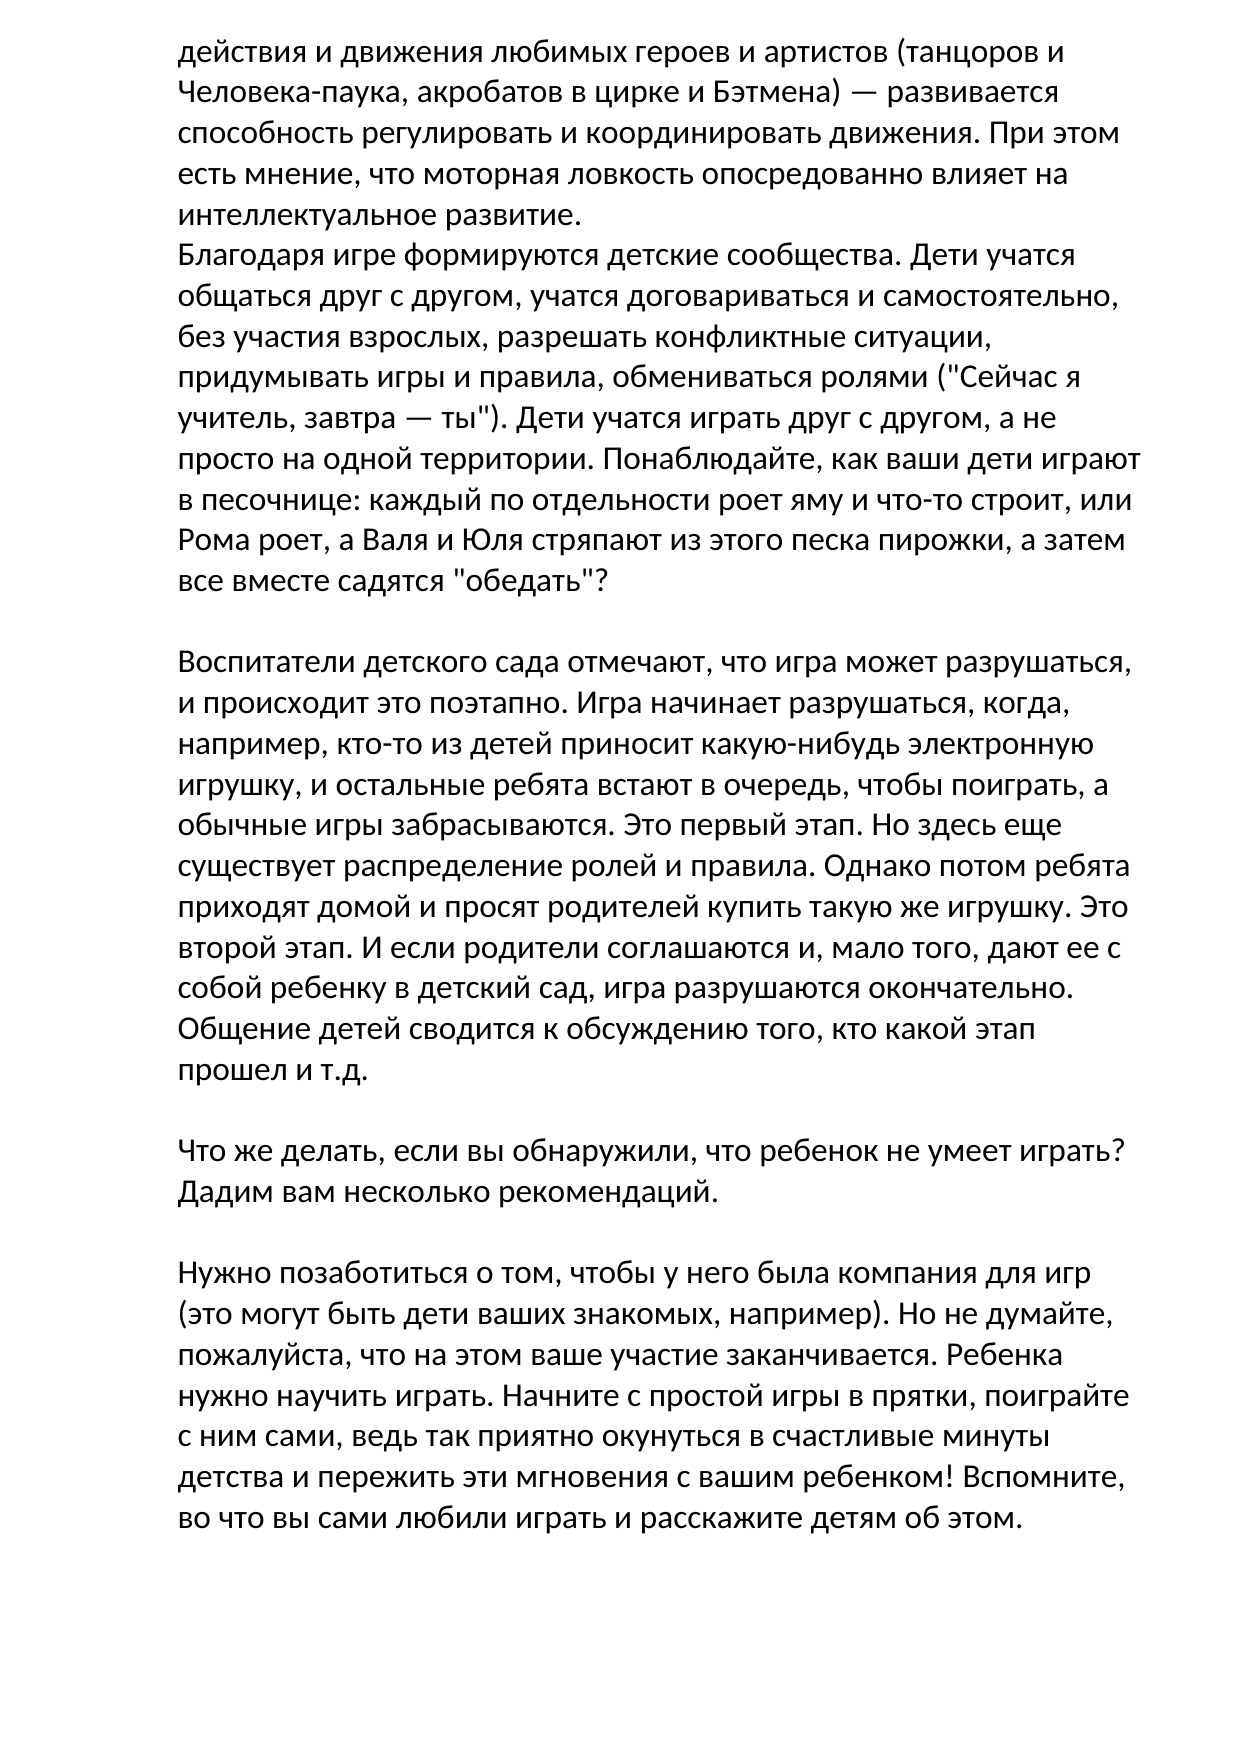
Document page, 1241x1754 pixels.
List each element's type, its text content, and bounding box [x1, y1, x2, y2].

text Нужно позаботиться о том, чтобы у него была компания для игр (это могут быть дети ваших знакомых, например). Но не думайте, пожалуйста, что на этом ваше участие заканчивается. Ребенка нужно научить играть. Начните с простой игры в прятки, поиграйте с ним сами, ведь так приятно окунуться в счастливые минуты детства и пережить эти мгновения с вашим ребенком! Вспомните, во что вы сами любили играть и расскажите детям об этом. [177, 1251, 1152, 1537]
text Воспитатели детского сада отмечают, что игра может разрушаться, и происходит это поэтапно. Игра начинает разрушаться, когда, например, кто-то из детей приносит какую-нибудь электронную игрушку, и остальные ребята встают в очередь, чтобы поиграть, а обычные игры забрасываются. Это первый этап. Но здесь еще существует распределение ролей и правила. Однако потом ребята приходят домой и просят родителей купить такую же игрушку. Это второй этап. И если родители соглашаются и, мало того, дают ее с собой ребенку в детский сад, игра разрушаются окончательно. Общение детей сводится к обсуждению того, кто какой этап прошел и т.д. [177, 641, 1152, 1088]
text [177, 29, 1152, 233]
text Что же делать, если вы обнаружили, что ребенок не умеет играть? Дадим вам несколько рекомендаций. [177, 1129, 1152, 1211]
text Благодаря игре формируются детские сообщества. Дети учатся общаться друг с другом, учатся договариваться и самостоятельно, без участия взрослых, разрешать конфликтные ситуации, придумывать игры и правила, обмениваться ролями ("Сейчас я учитель, завтра — ты"). Дети учатся играть друг с другом, а не просто на одной территории. Понаблюдайте, как ваши дети играют в песочнице: каждый по отдельности роет яму и что-то строит, или Рома роет, а Валя и Юля стряпают из этого песка пирожки, а затем все вместе садятся "обедать"? [177, 233, 1152, 600]
